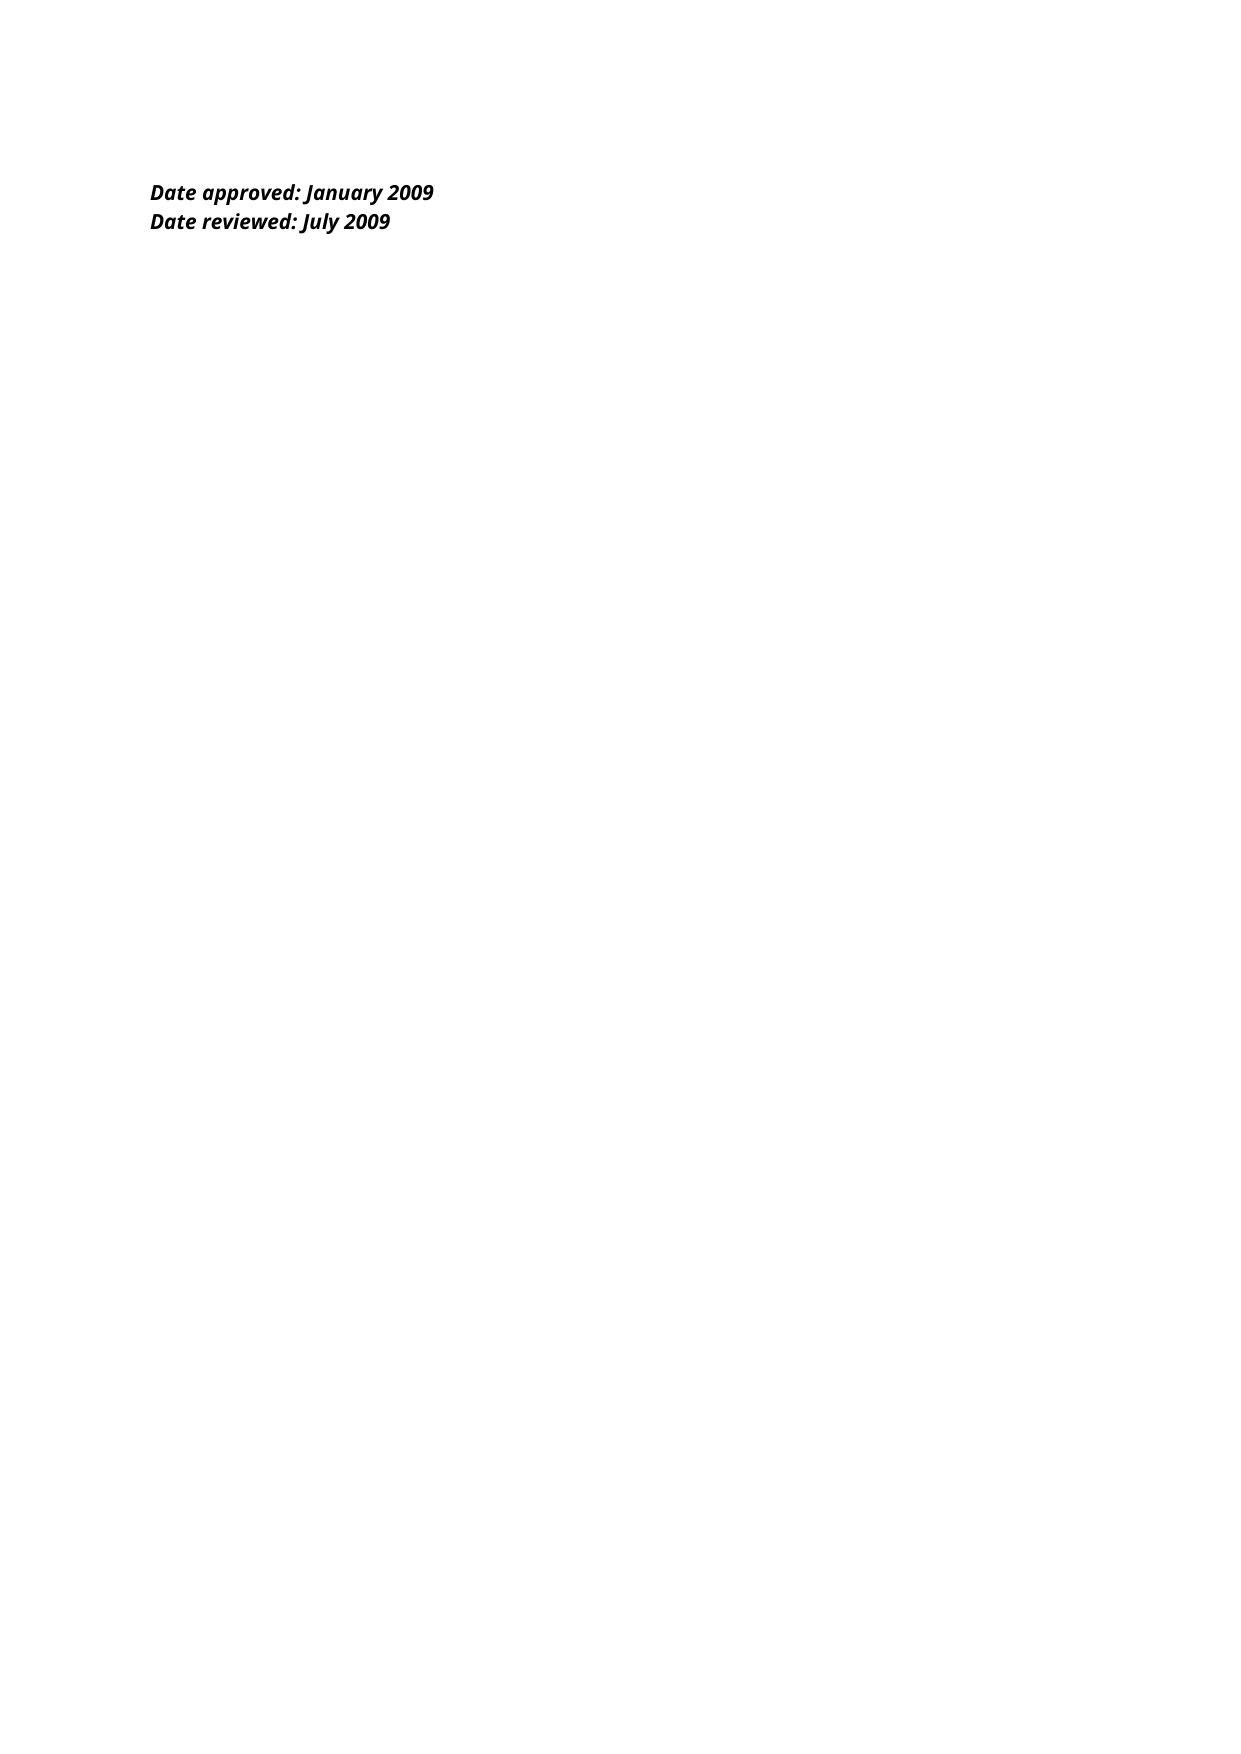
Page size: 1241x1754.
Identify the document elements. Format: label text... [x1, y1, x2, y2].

text Date approved: January 2009 [150, 178, 1090, 207]
text Date reviewed: July 2009ANNUAL PRACTISING CERTIFICATE FEE BY QUARTERLY PAYMENTS [150, 207, 1090, 235]
